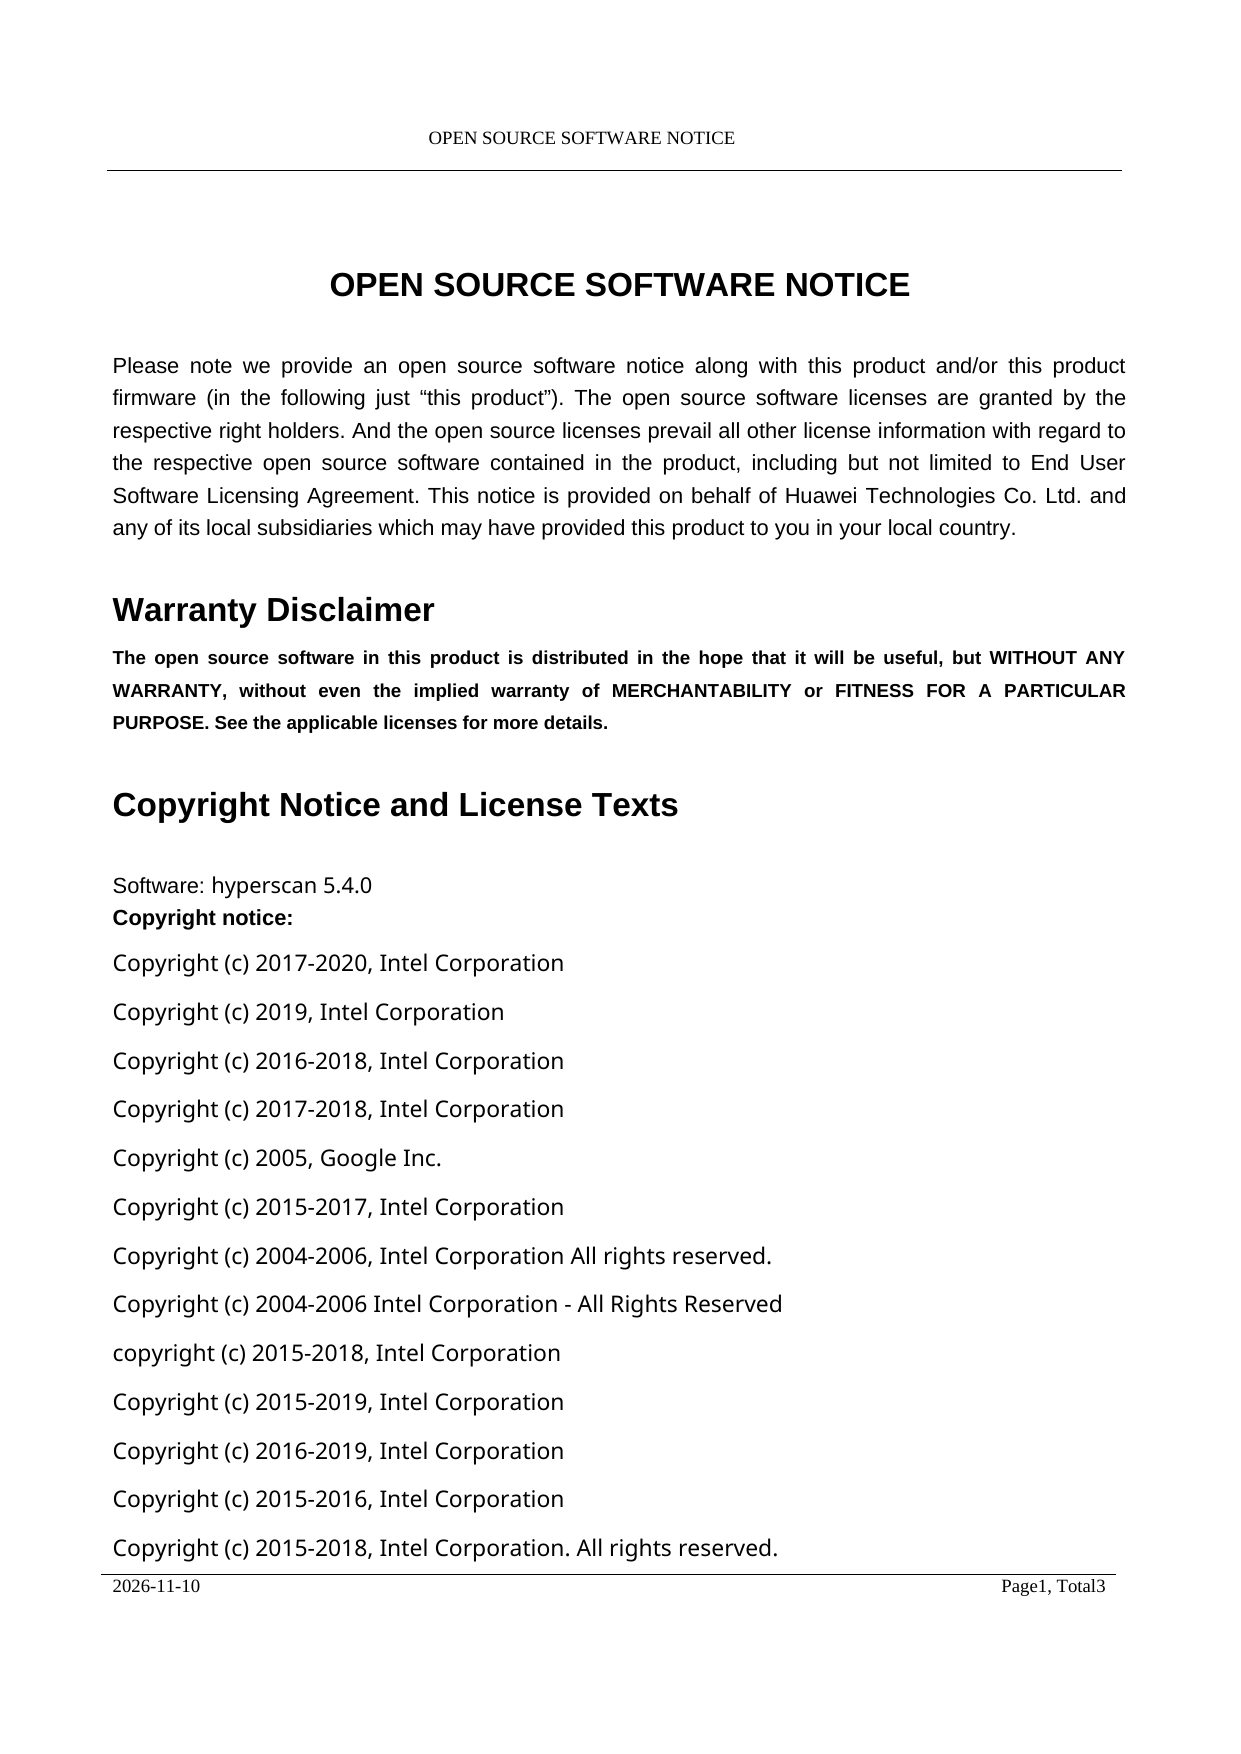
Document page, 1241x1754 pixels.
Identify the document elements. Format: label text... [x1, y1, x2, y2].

text Copyright Notice and License Texts [112, 771, 1128, 836]
text Copyright notice: [112, 901, 1128, 934]
text The open source software in this product is distributed in the hope that it will be useful, but WITHOUT ANY WARRANTY, without even the implied warranty of MERCHANTABILITY or FITNESS FOR A PARTICULAR PURPOSE. See the applicable licenses for more details. [112, 641, 1128, 739]
text Software: hyperscan 5.4.0 [112, 869, 1128, 901]
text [112, 947, 1128, 1564]
text OPEN SOURCE SOFTWARE NOTICE [112, 251, 1128, 316]
text Warranty Disclaimer [112, 576, 1128, 641]
text Please note we provide an open source software notice along with this product and/or this product firmware (in the following just “this product”). The open source software licenses are granted by the respective right holders. And the open source licenses prevail all other license information with regard to the respective open source software contained in the product, including but not limited to End User Software Licensing Agreement. This notice is provided on behalf of Huawei Technologies Co. Ltd. and any of its local subsidiaries which may have provided this product to you in your local country. [112, 349, 1128, 544]
